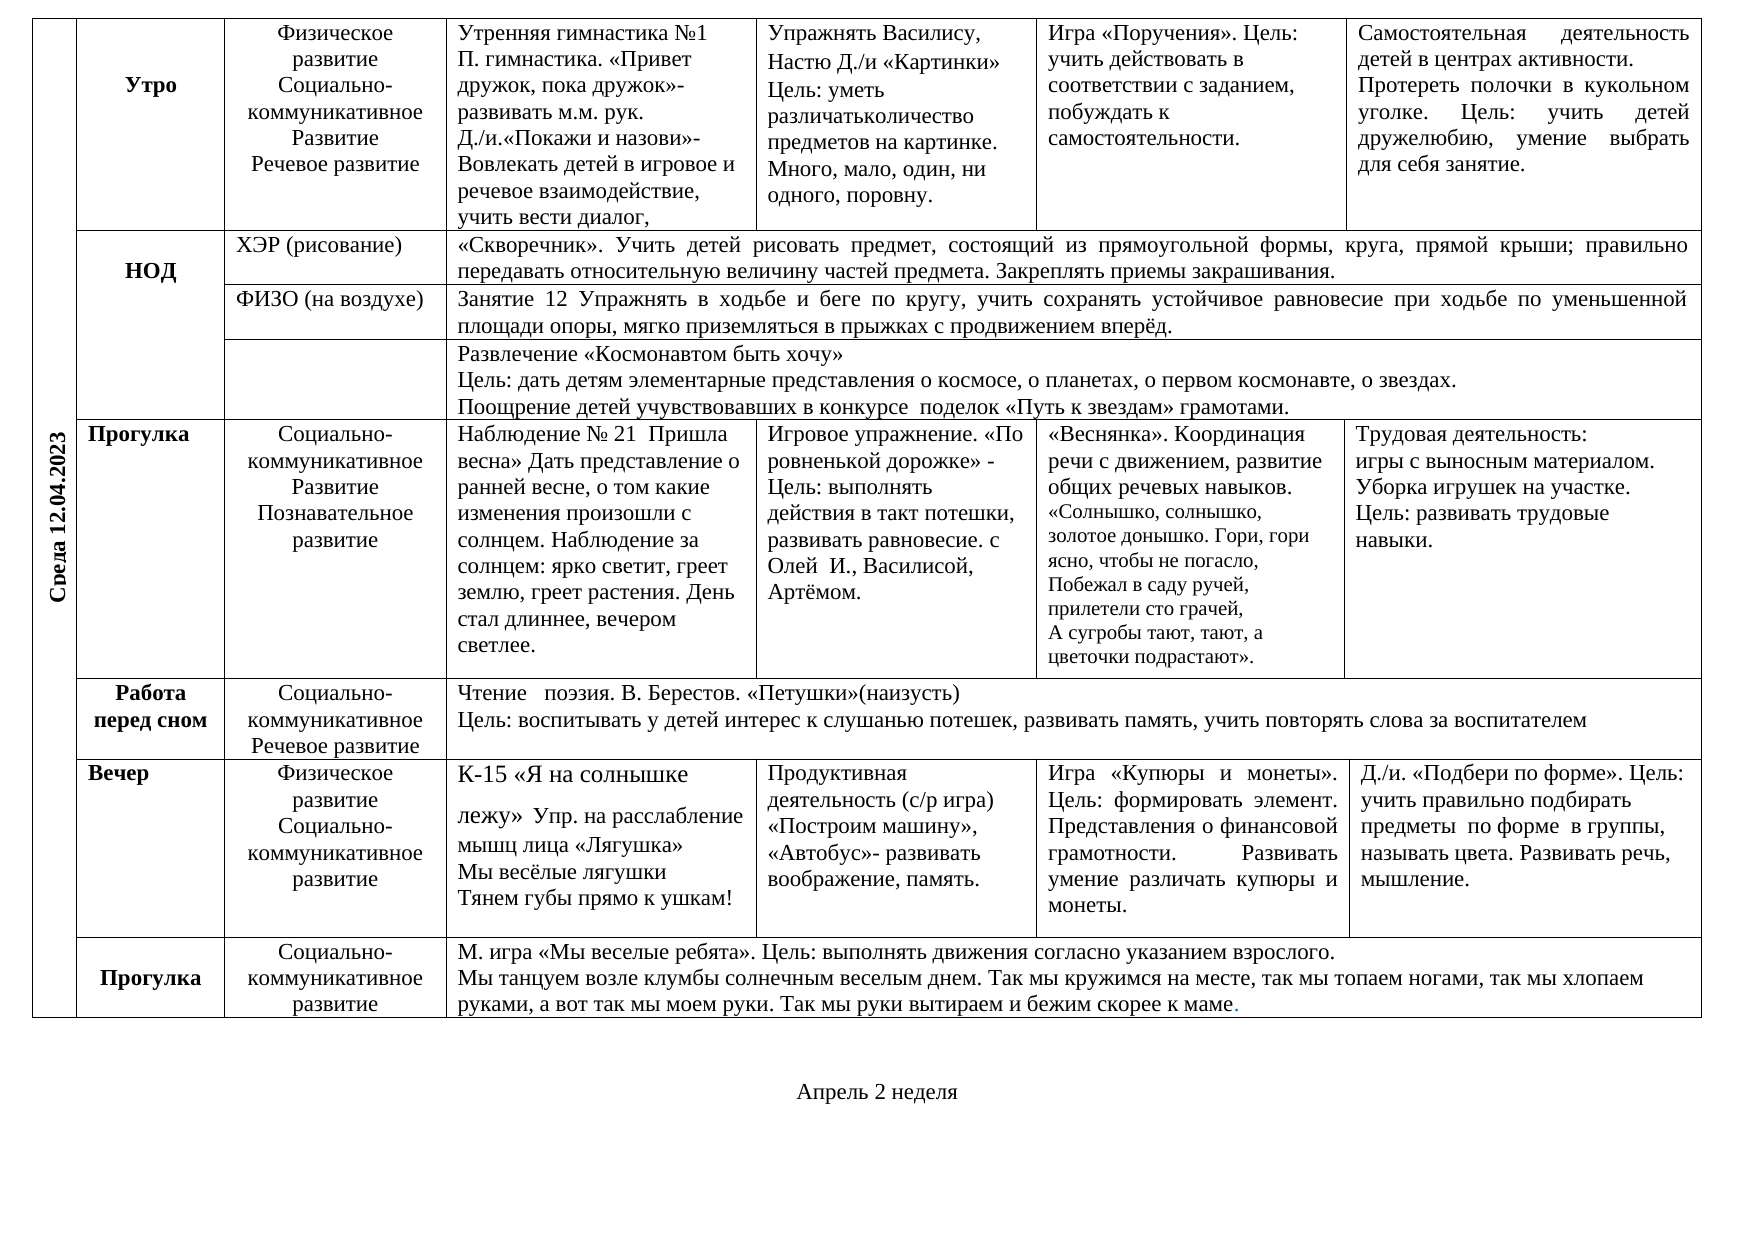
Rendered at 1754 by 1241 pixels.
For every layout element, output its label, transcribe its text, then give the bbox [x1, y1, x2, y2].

table_cell Утро [77, 19, 224, 229]
table_cell «Скворечник». Учить детей рисовать предмет, состоящий из прямоугольной формы, круга, прямой крыши; правильно передавать относительную величину частей предмета. Закреплять приемы закрашивания. [447, 231, 1701, 284]
table_cell Социально-коммуникативное Речевое развитие [225, 679, 446, 758]
table_cell Упражнять Василису, Настю Д./и «Картинки» Цель: уметь различатьколичество предметов на картинке. Много, мало, один, ни одного, поровну. [757, 19, 1036, 229]
table_cell К-15 «Я на солнышке лежу» Упр. на расслабление мышц лица «Лягушка» Мы весёлые лягушки Тянем губы прямо к ушкам! [447, 760, 756, 937]
table_cell Д./и. «Подбери по форме». Цель: учить правильно подбирать предметы по форме в группы, называть цвета. Развивать речь, мышление. [1350, 760, 1701, 937]
table_cell Работа перед сном [77, 679, 224, 758]
table_cell Прогулка [77, 938, 224, 1017]
table_cell Трудовая деятельность: игры с выносным материалом. Уборка игрушек на участке. Цель: развивать трудовые навыки. [1345, 420, 1701, 678]
table_cell Социально- коммуникативное Развитие Познавательное развитие [225, 420, 446, 678]
table_cell Социально- коммуникативное развитие [225, 938, 446, 1017]
table_cell Вечер [77, 760, 224, 937]
table_cell [225, 340, 446, 419]
table_cell Прогулка [77, 420, 224, 678]
table_cell Игра «Купюры и монеты». Цель: формировать элемент. Представления о финансовой грамотности. Развивать умение различать купюры и монеты. [1037, 760, 1349, 937]
table_cell Самостоятельная деятельность детей в центрах активности. Протереть полочки в кукольном уголке. Цель: учить детей дружелюбию, умение выбрать для себя занятие. [1347, 19, 1701, 229]
table_cell Физическое развитие Социально- коммуникативное Развитие Речевое развитие [225, 19, 446, 229]
table_cell ХЭР (рисование) [225, 231, 446, 284]
table_cell Чтение поэзия. В. Берестов. «Петушки»(наизусть) Цель: воспитывать у детей интерес к слушанью потешек, развивать память, учить повторять слова за воспитателем [447, 679, 1701, 758]
table_cell Игра «Поручения». Цель: учить действовать в соответствии с заданием, побуждать к самостоятельности. [1037, 19, 1346, 229]
table_cell «Веснянка». Координация речи с движением, развитие общих речевых навыков. «Солнышко, солнышко, золотое донышко. Гори, гори ясно, чтобы не погасло, Побежал в саду ручей, прилетели сто грачей, А сугробы тают, тают, а цветочки подрастают». [1037, 420, 1344, 678]
table_cell НОД [77, 231, 224, 419]
table_cell Занятие 12 Упражнять в ходьбе и беге по кругу, учить сохранять устойчивое равновесие при ходьбе по уменьшенной площади опоры, мягко приземляться в прыжках с продвижением вперёд. [447, 285, 1701, 339]
table_cell Продуктивная деятельность (с/р игра) «Построим машину», «Автобус»- развивать воображение, память. [757, 760, 1036, 937]
table_cell Игровое упражнение. «По ровненькой дорожке» - Цель: выполнять действия в такт потешки, развивать равновесие. с Олей И., Василисой, Артёмом. [757, 420, 1036, 678]
table_cell Развлечение «Космонавтом быть хочу» Цель: дать детям элементарные представления о космосе, о планетах, о первом космонавте, о звездах. Поощрение детей учувствовавших в конкурсе поделок «Путь к звездам» грамотами. [447, 340, 1701, 419]
text Апрель 2 неделя [18, 1078, 1736, 1105]
table_cell Физическое развитие Социально- коммуникативное развитие [225, 760, 446, 937]
table_cell М. игра «Мы веселые ребята». Цель: выполнять движения согласно указанием взрослого. Мы танцуем возле клумбы солнечным веселым днем. Так мы кружимся на месте, так мы топаем ногами, так мы хлопаем руками, а вот так мы моем руки. Так мы руки вытираем и бежим скорее к маме. [447, 938, 1701, 1017]
table_cell Среда 12.04.2023 [33, 19, 76, 1017]
table_cell ФИЗО (на воздухе) [225, 285, 446, 339]
table_cell Наблюдение № 21 Пришла весна» Дать представление о ранней весне, о том какие изменения произошли с солнцем. Наблюдение за солнцем: ярко светит, греет землю, греет растения. День стал длиннее, вечером светлее. [447, 420, 756, 678]
table_cell Утренняя гимнастика №1 П. гимнастика. «Привет дружок, пока дружок»- развивать м.м. рук. Д./и.«Покажи и назови»- Вовлекать детей в игровое и речевое взаимодействие, учить вести диалог, [447, 19, 756, 229]
